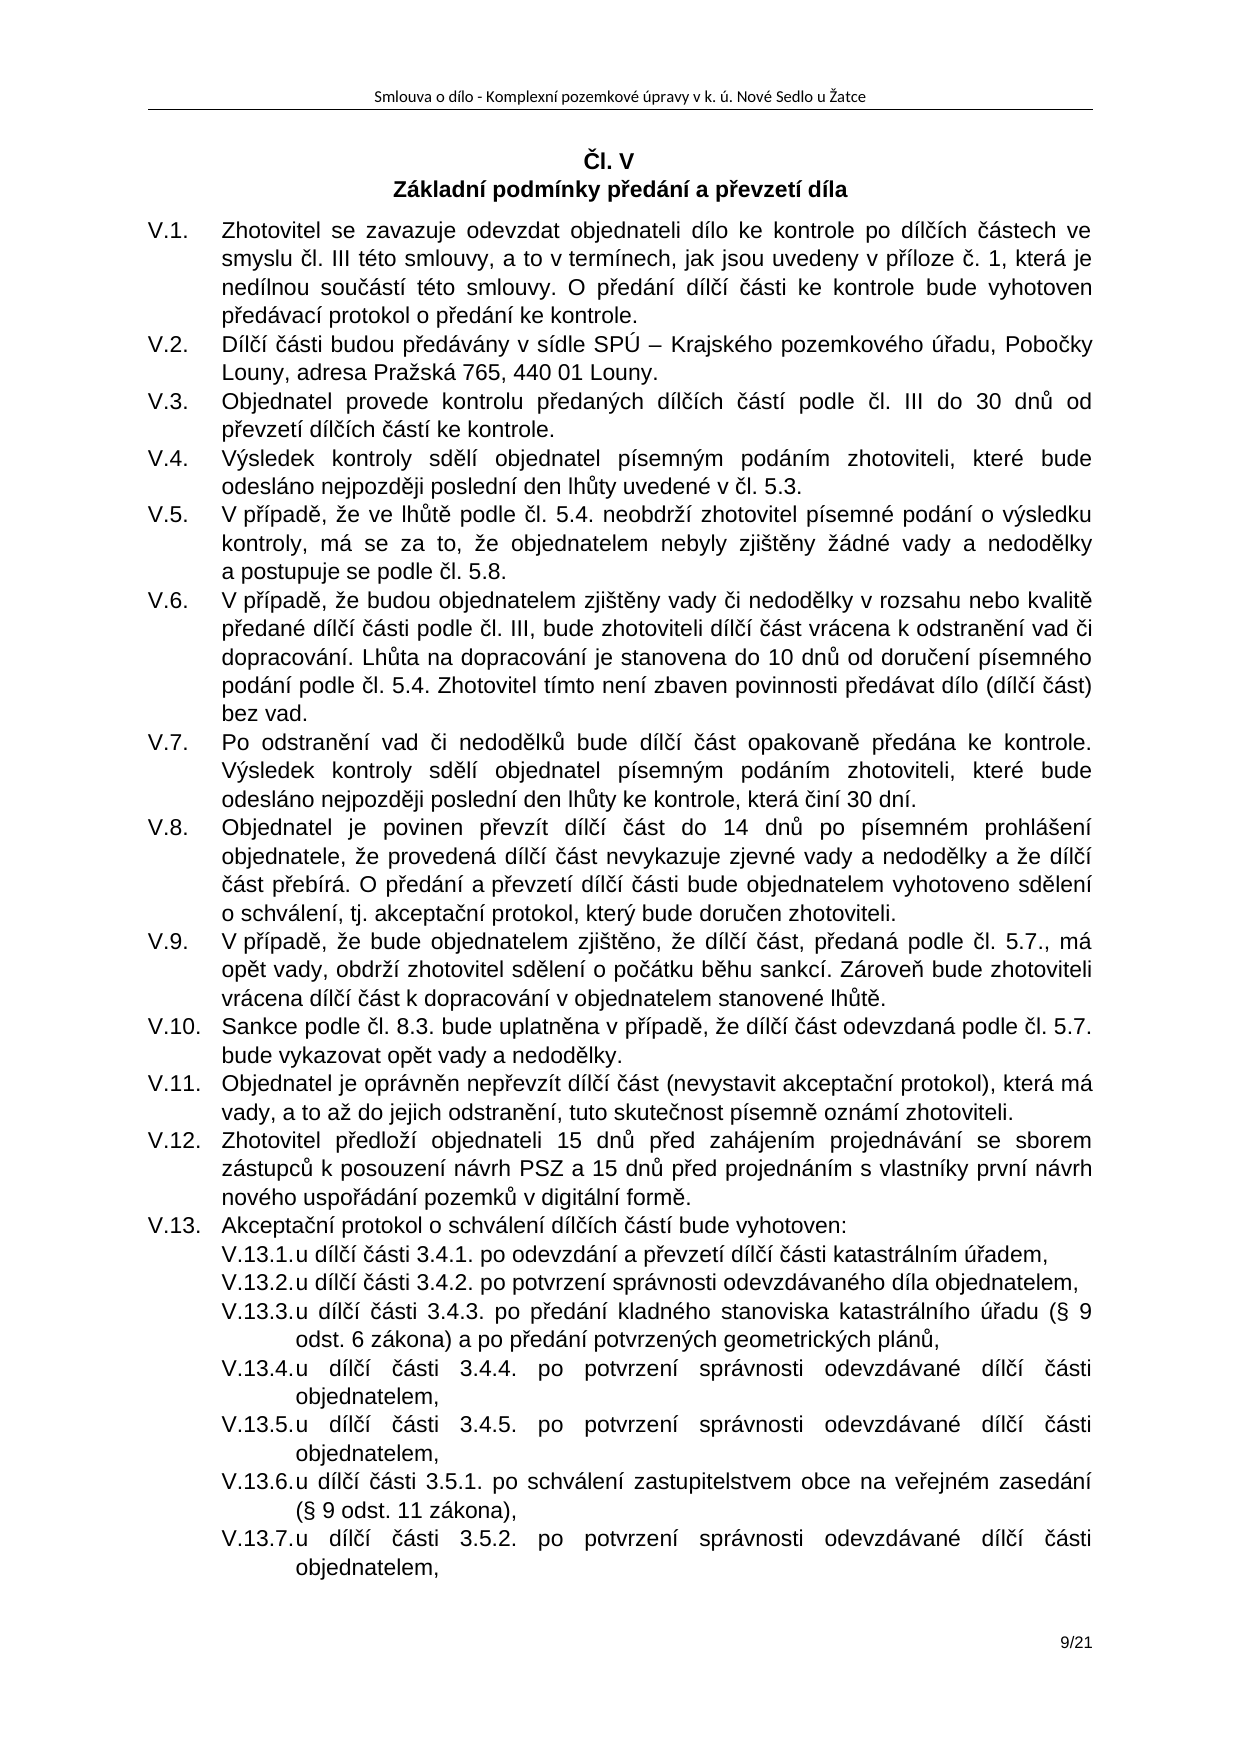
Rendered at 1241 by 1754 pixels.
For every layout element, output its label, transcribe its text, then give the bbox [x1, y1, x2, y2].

list Po odstranění vad či nedodělků bude dílčí část opakovaně předána ke kontrole. Výsledek kontroly sdělí objednatel písemným podáním zhotoviteli, které bude odesláno nejpozději poslední den lhůty ke kontrole, která činí 30 dní. [148, 729, 1093, 812]
text u dílčí části 3.4.3. po předání kladného stanoviska katastrálního úřadu (§ 9 odst. 6 zákona) a po předání potvrzených geometrických plánů, [221, 1298, 1093, 1352]
list V případě, že ve lhůtě podle čl. 5.4. neobdrží zhotovitel písemné podání o výsledku kontroly, má se za to, že objednatelem nebyly zjištěny žádné vady a nedodělky a postupuje se podle čl. 5.8. [148, 501, 1093, 584]
text u dílčí části 3.5.1. po schválení zastupitelstvem obce na veřejném zasedání (§ 9 odst. 11 zákona), [221, 1468, 1093, 1523]
list Dílčí části budou předávány v sídle SPÚ – Krajského pozemkového úřadu, Pobočky Louny, adresa Pražská 765, 440 01 Louny. [148, 331, 1093, 386]
text u dílčí části 3.4.5. po potvrzení správnosti odevzdávané dílčí části objednatelem, [221, 1411, 1093, 1466]
list Zhotovitel předloží objednateli 15 dnů před zahájením projednávání se sborem zástupců k posouzení návrh PSZ a 15 dnů před projednáním s vlastníky první návrh nového uspořádání pozemků v digitální formě. [148, 1127, 1093, 1210]
text u dílčí části 3.4.2. po potvrzení správnosti odevzdávaného díla objednatelem, [221, 1269, 1093, 1296]
list Sankce podle čl. 8.3. bude uplatněna v případě, že dílčí část odevzdaná podle čl. 5.7. bude vykazovat opět vady a nedodělky. [148, 1013, 1093, 1068]
list V případě, že budou objednatelem zjištěny vady či nedodělky v rozsahu nebo kvalitě předané dílčí části podle čl. III, bude zhotoviteli dílčí část vrácena k odstranění vad či dopracování. Lhůta na dopracování je stanovena do 10 dnů od doručení písemného podání podle čl. 5.4. Zhotovitel tímto není zbaven povinnosti předávat dílo (dílčí část) bez vad. [148, 587, 1093, 727]
text u dílčí části 3.4.1. po odevzdání a převzetí dílčí části katastrálním úřadem, [221, 1241, 1093, 1267]
list Objednatel provede kontrolu předaných dílčích částí podle čl. III do 30 dnů od převzetí dílčích částí ke kontrole. [148, 388, 1093, 442]
list Objednatel je povinen převzít dílčí část do 14 dnů po písemném prohlášení objednatele, že provedená dílčí část nevykazuje zjevné vady a nedodělky a že dílčí část přebírá. O předání a převzetí dílčí části bude objednatelem vyhotoveno sdělení o schválení, tj. akceptační protokol, který bude doručen zhotoviteli. [148, 814, 1093, 926]
list Zhotovitel se zavazuje odevzdat objednateli dílo ke kontrole po dílčích částech ve smyslu čl. III této smlouvy, a to v termínech, jak jsou uvedeny v příloze č. 1, která je nedílnou součástí této smlouvy. O předání dílčí části ke kontrole bude vyhotoven předávací protokol o předání ke kontrole. [148, 217, 1093, 329]
text u dílčí části 3.4.4. po potvrzení správnosti odevzdávané dílčí části objednatelem, [221, 1354, 1093, 1409]
text Základní podmínky předání a převzetí díla [148, 148, 1093, 202]
list Objednatel je oprávněn nepřevzít dílčí část (nevystavit akceptační protokol), která má vady, a to až do jejich odstranění, tuto skutečnost písemně oznámí zhotoviteli. [148, 1070, 1093, 1125]
list Výsledek kontroly sdělí objednatel písemným podáním zhotoviteli, které bude odesláno nejpozději poslední den lhůty uvedené v čl. 5.3. [148, 444, 1093, 499]
list V případě, že bude objednatelem zjištěno, že dílčí část, předaná podle čl. 5.7., má opět vady, obdrží zhotovitel sdělení o počátku běhu sankcí. Zároveň bude zhotoviteli vrácena dílčí část k dopracování v objednatelem stanovené lhůtě. [148, 928, 1093, 1011]
text u dílčí části 3.5.2. po potvrzení správnosti odevzdávané dílčí části objednatelem, [221, 1525, 1093, 1580]
list Akceptační protokol o schválení dílčích částí bude vyhotoven: [148, 1212, 1093, 1239]
